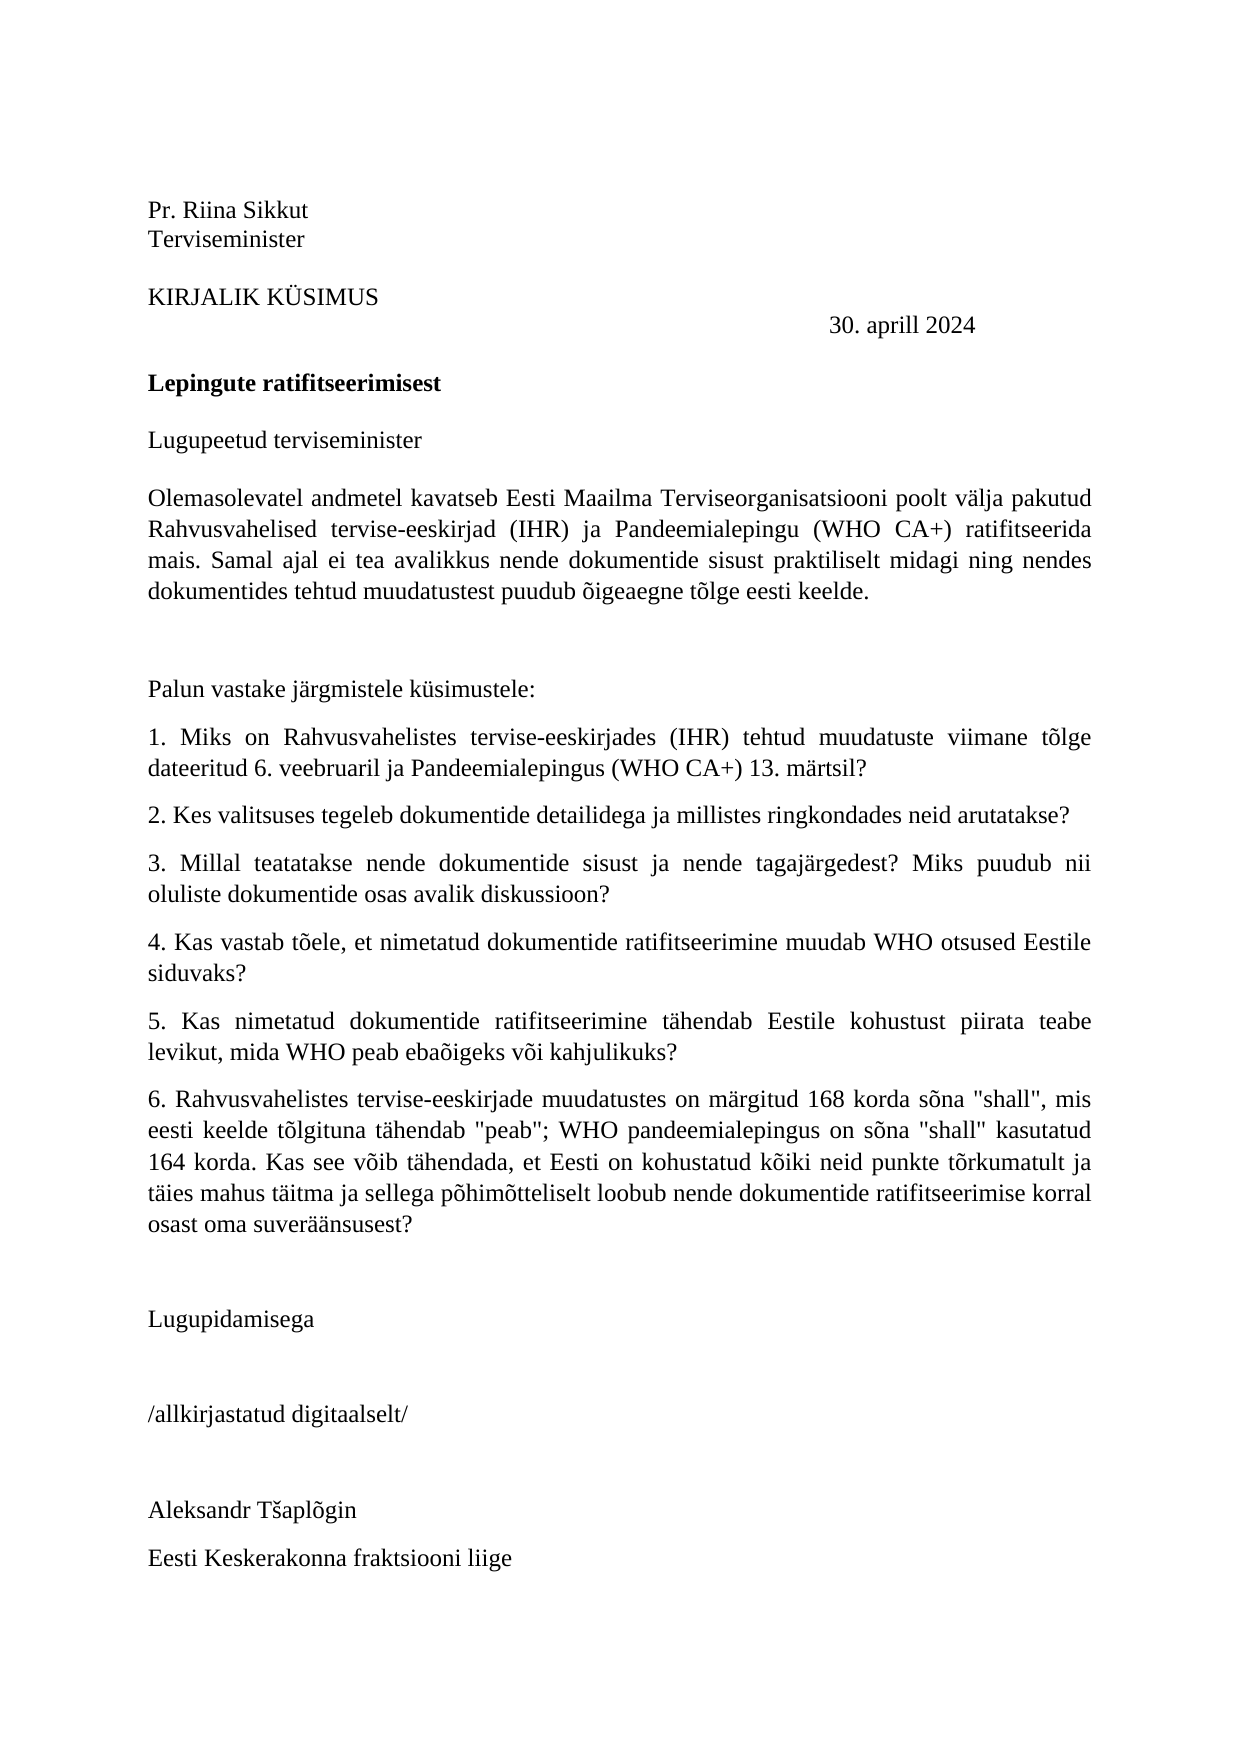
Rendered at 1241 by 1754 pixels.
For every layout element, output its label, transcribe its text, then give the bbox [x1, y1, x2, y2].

text Palun vastake järgmistele küsimustele: [148, 674, 1093, 703]
text 3. Millal teatatakse nende dokumentide sisust ja nende tagajärgedest? Miks puudub nii oluliste dokumentide osas avalik diskussioon? [148, 848, 1093, 908]
text KIRJALIK KÜSIMUS [148, 282, 1093, 310]
text Olemasolevatel andmetel kavatseb Eesti Maailma Terviseorganisatsiooni poolt välja pakutud Rahvusvahelised tervise-eeskirjad (IHR) ja Pandeemialepingu (WHO CA+) ratifitseerida mais. Samal ajal ei tea avalikkus nende dokumentide sisust praktiliselt midagi ning nendes dokumentides tehtud muudatustest puudub õigeaegne tõlge eesti keelde. [148, 483, 1093, 605]
text 5. Kas nimetatud dokumentide ratifitseerimine tähendab Eestile kohustust piirata teabe levikut, mida WHO peab ebaõigeks või kahjulikuks? [148, 1006, 1093, 1066]
text /allkirjastatud digitaalselt/ [148, 1399, 1093, 1428]
text Lepingute ratifitseerimisest [148, 368, 1093, 397]
text Terviseminister [148, 224, 1093, 253]
text 2. Kes valitsuses tegeleb dokumentide detailidega ja millistes ringkondades neid arutatakse? [148, 801, 1093, 829]
text 6. Rahvusvahelistes tervise-eeskirjade muudatustes on märgitud 168 korda sõna "shall", mis eesti keelde tõlgituna tähendab "peab"; WHO pandeemialepingus on sõna "shall" kasutatud 164 korda. Kas see võib tähendada, et Eesti on kohustatud kõiki neid punkte tõrkumatult ja täies mahus täitma ja sellega põhimõtteliselt loobub nende dokumentide ratifitseerimise korral osast oma suveräänsusest? [148, 1084, 1093, 1237]
text 4. Kas vastab tõele, et nimetatud dokumentide ratifitseerimine muudab WHO otsused Eestile siduvaks? [148, 927, 1093, 987]
text Eesti Keskerakonna fraktsiooni liige [148, 1543, 1093, 1571]
text Aleksandr Tšaplõgin [148, 1495, 1093, 1524]
text 30. aprill 2024 [148, 310, 1093, 339]
text 1. Miks on Rahvusvahelistes tervise-eeskirjades (IHR) tehtud muudatuste viimane tõlge dateeritud 6. veebruaril ja Pandeemialepingus (WHO CA+) 13. märtsil? [148, 722, 1093, 782]
text Lugupeetud terviseminister [148, 425, 1093, 454]
text Lugupidamisega [148, 1304, 1093, 1333]
text Pr. Riina Sikkut [148, 195, 1093, 224]
